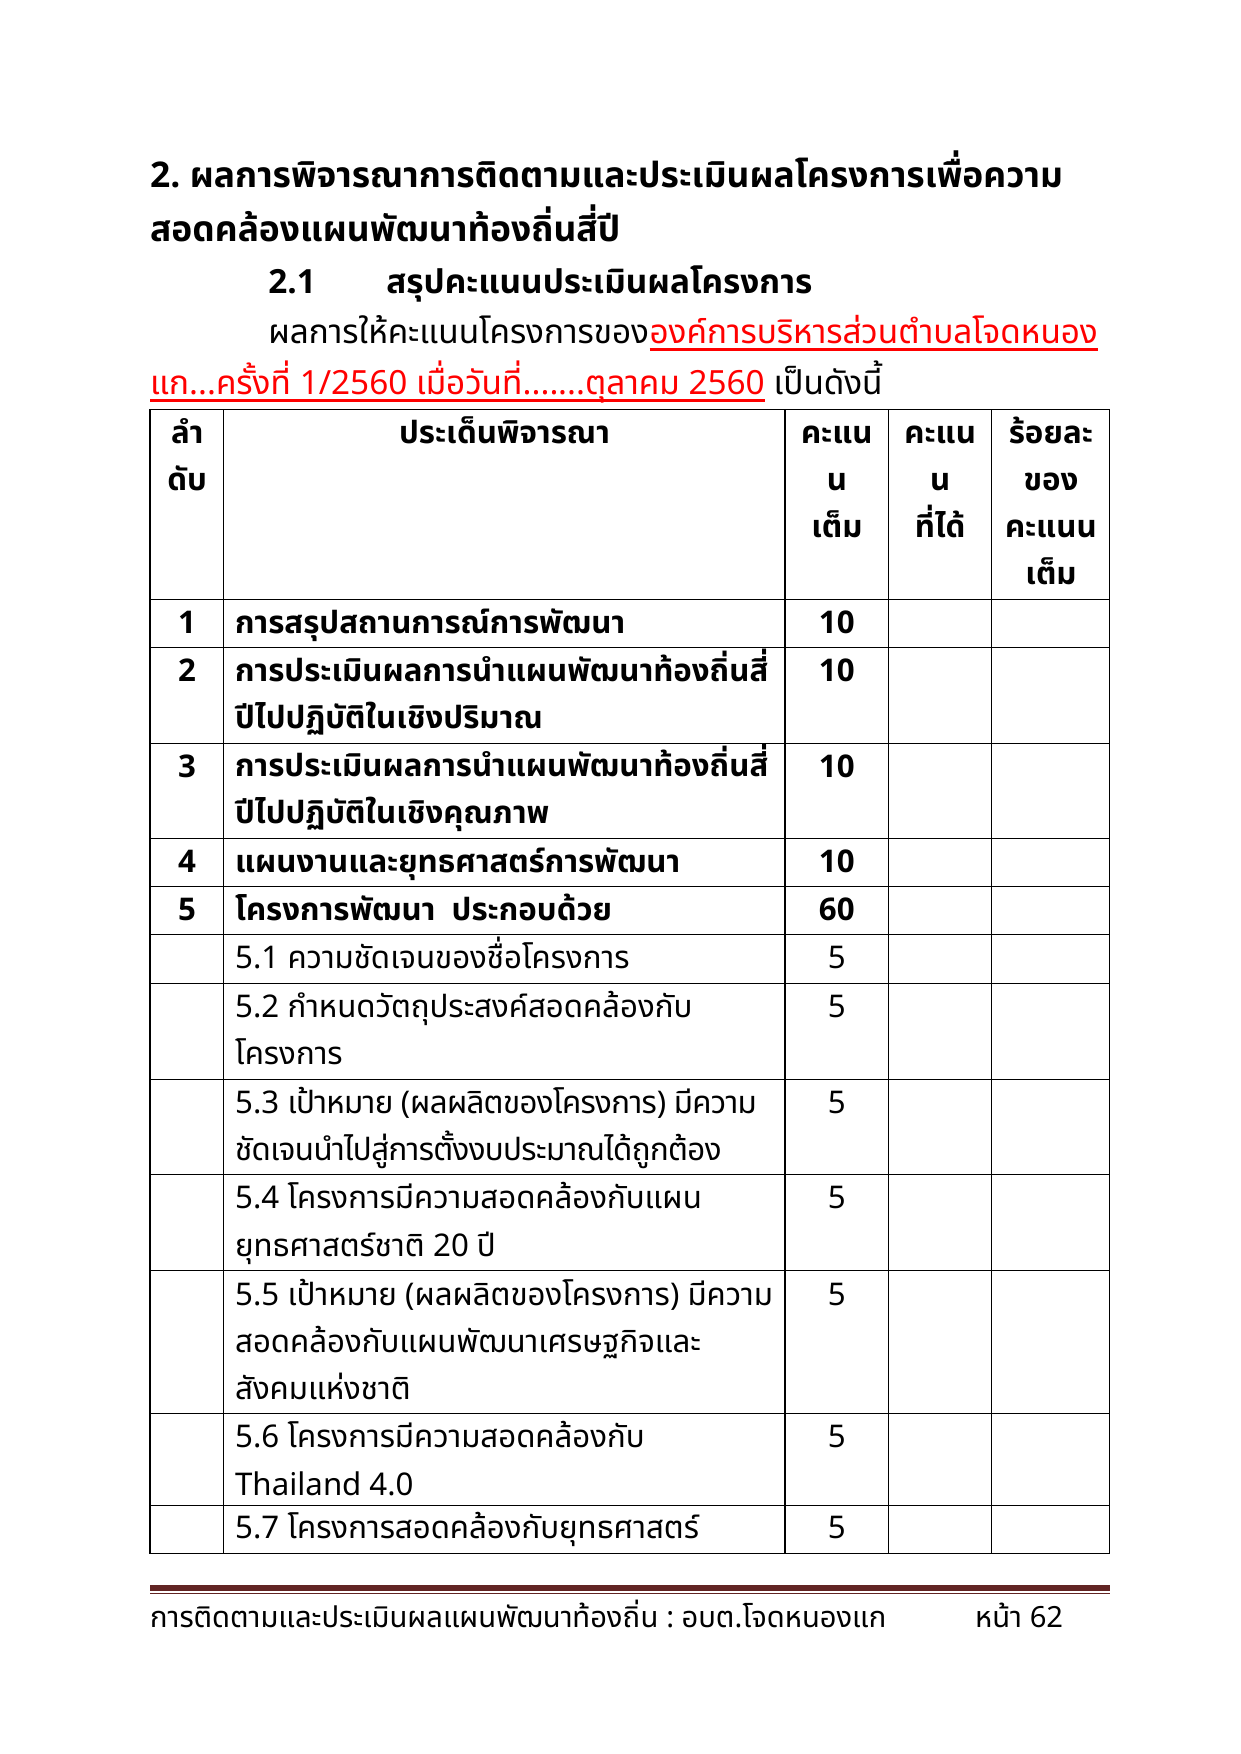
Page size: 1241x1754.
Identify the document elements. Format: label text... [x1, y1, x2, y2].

table_cell [992, 1175, 1109, 1270]
table_cell [889, 744, 991, 838]
table_cell [992, 744, 1109, 838]
table_cell แผนงานและยุทธศาสตร์การพัฒนา [224, 839, 784, 886]
table_cell [992, 935, 1109, 983]
table_cell 10 [786, 648, 888, 742]
table_cell [992, 1271, 1109, 1413]
table_cell [889, 648, 991, 742]
table_cell 5 [786, 984, 888, 1079]
table_cell [151, 984, 223, 1079]
table_cell [151, 1271, 223, 1413]
table_cell [889, 1414, 991, 1504]
table_cell [992, 648, 1109, 742]
table_cell 60 [786, 887, 888, 934]
table_cell 5 [786, 1175, 888, 1270]
table_cell 5 [786, 1080, 888, 1174]
table_cell [889, 1175, 991, 1270]
table_cell [992, 600, 1109, 647]
table_cell 4 [151, 839, 223, 886]
table_cell [151, 1080, 223, 1174]
table_cell [151, 1414, 223, 1504]
table_cell [889, 600, 991, 647]
table_header คะแนน เต็ม [786, 410, 888, 599]
table_cell 10 [786, 839, 888, 886]
table_cell การประเมินผลการนำแผนพัฒนาท้องถิ่นสี่ปีไปปฏิบัติในเชิงคุณภาพ [224, 744, 784, 838]
table_cell 5.1 ความชัดเจนของชื่อโครงการ [224, 935, 784, 983]
table_cell [151, 1506, 223, 1553]
table_cell 5.3 เป้าหมาย (ผลผลิตของโครงการ) มีความชัดเจนนำไปสู่การตั้งงบประมาณได้ถูกต้อง [224, 1080, 784, 1174]
table_cell 5 [786, 935, 888, 983]
table_cell [151, 935, 223, 983]
table_cell [889, 887, 991, 934]
table_cell [992, 887, 1109, 934]
table_cell [992, 984, 1109, 1079]
table_cell [151, 1175, 223, 1270]
table_cell [889, 1271, 991, 1413]
table_cell [889, 839, 991, 886]
table_cell โครงการพัฒนา ประกอบด้วย [224, 887, 784, 934]
text ผลการให้คะแนนโครงการขององค์การบริหารส่วนตำบลโจดหนองแก...ครั้งที่ 1/2560 เมื่อวันที่.......ตุลาคม 2560 เป็นดังนี้ [150, 308, 1110, 409]
table_cell 1 [151, 600, 223, 647]
table_cell 10 [786, 600, 888, 647]
table_cell 5 [786, 1414, 888, 1504]
table_cell 3 [151, 744, 223, 838]
table_cell [889, 984, 991, 1079]
table_cell 5.6 โครงการมีความสอดคล้องกับ Thailand 4.0 [224, 1414, 784, 1504]
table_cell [224, 1506, 784, 1553]
table_cell [889, 935, 991, 983]
table_cell [992, 1506, 1109, 1553]
table_cell 5.4 โครงการมีความสอดคล้องกับแผนยุทธศาสตร์ชาติ 20 ปี [224, 1175, 784, 1270]
table_cell [889, 1080, 991, 1174]
table_cell [992, 1414, 1109, 1504]
table_cell 5.2 กำหนดวัตถุประสงค์สอดคล้องกับโครงการ [224, 984, 784, 1079]
table_cell 5.5 เป้าหมาย (ผลผลิตของโครงการ) มีความสอดคล้องกับแผนพัฒนาเศรษฐกิจและสังคมแห่งชาติ [224, 1271, 784, 1413]
table_cell [992, 1080, 1109, 1174]
table_cell [992, 839, 1109, 886]
table_header ร้อยละของคะแนนเต็ม [992, 410, 1109, 599]
table_cell 10 [786, 744, 888, 838]
table_cell 5 [786, 1271, 888, 1413]
table_header ลำดับ [151, 410, 223, 599]
table_header คะแนน ที่ได้ [889, 410, 991, 599]
table_header ประเด็นพิจารณา [224, 410, 784, 599]
table_cell การประเมินผลการนำแผนพัฒนาท้องถิ่นสี่ปีไปปฏิบัติในเชิงปริมาณ [224, 648, 784, 742]
table_cell [889, 1506, 991, 1553]
table_cell การสรุปสถานการณ์การพัฒนา [224, 600, 784, 647]
table_cell 2 [151, 648, 223, 742]
table_cell 5 [786, 1506, 888, 1553]
table_cell 5 [151, 887, 223, 934]
text 2. ผลการพิจารณาการติดตามและประเมินผลโครงการเพื่อความสอดคล้องแผนพัฒนาท้องถิ่นสี่ปี [150, 150, 1110, 257]
text 2.1 สรุปคะแนนประเมินผลโครงการ [150, 257, 1110, 308]
